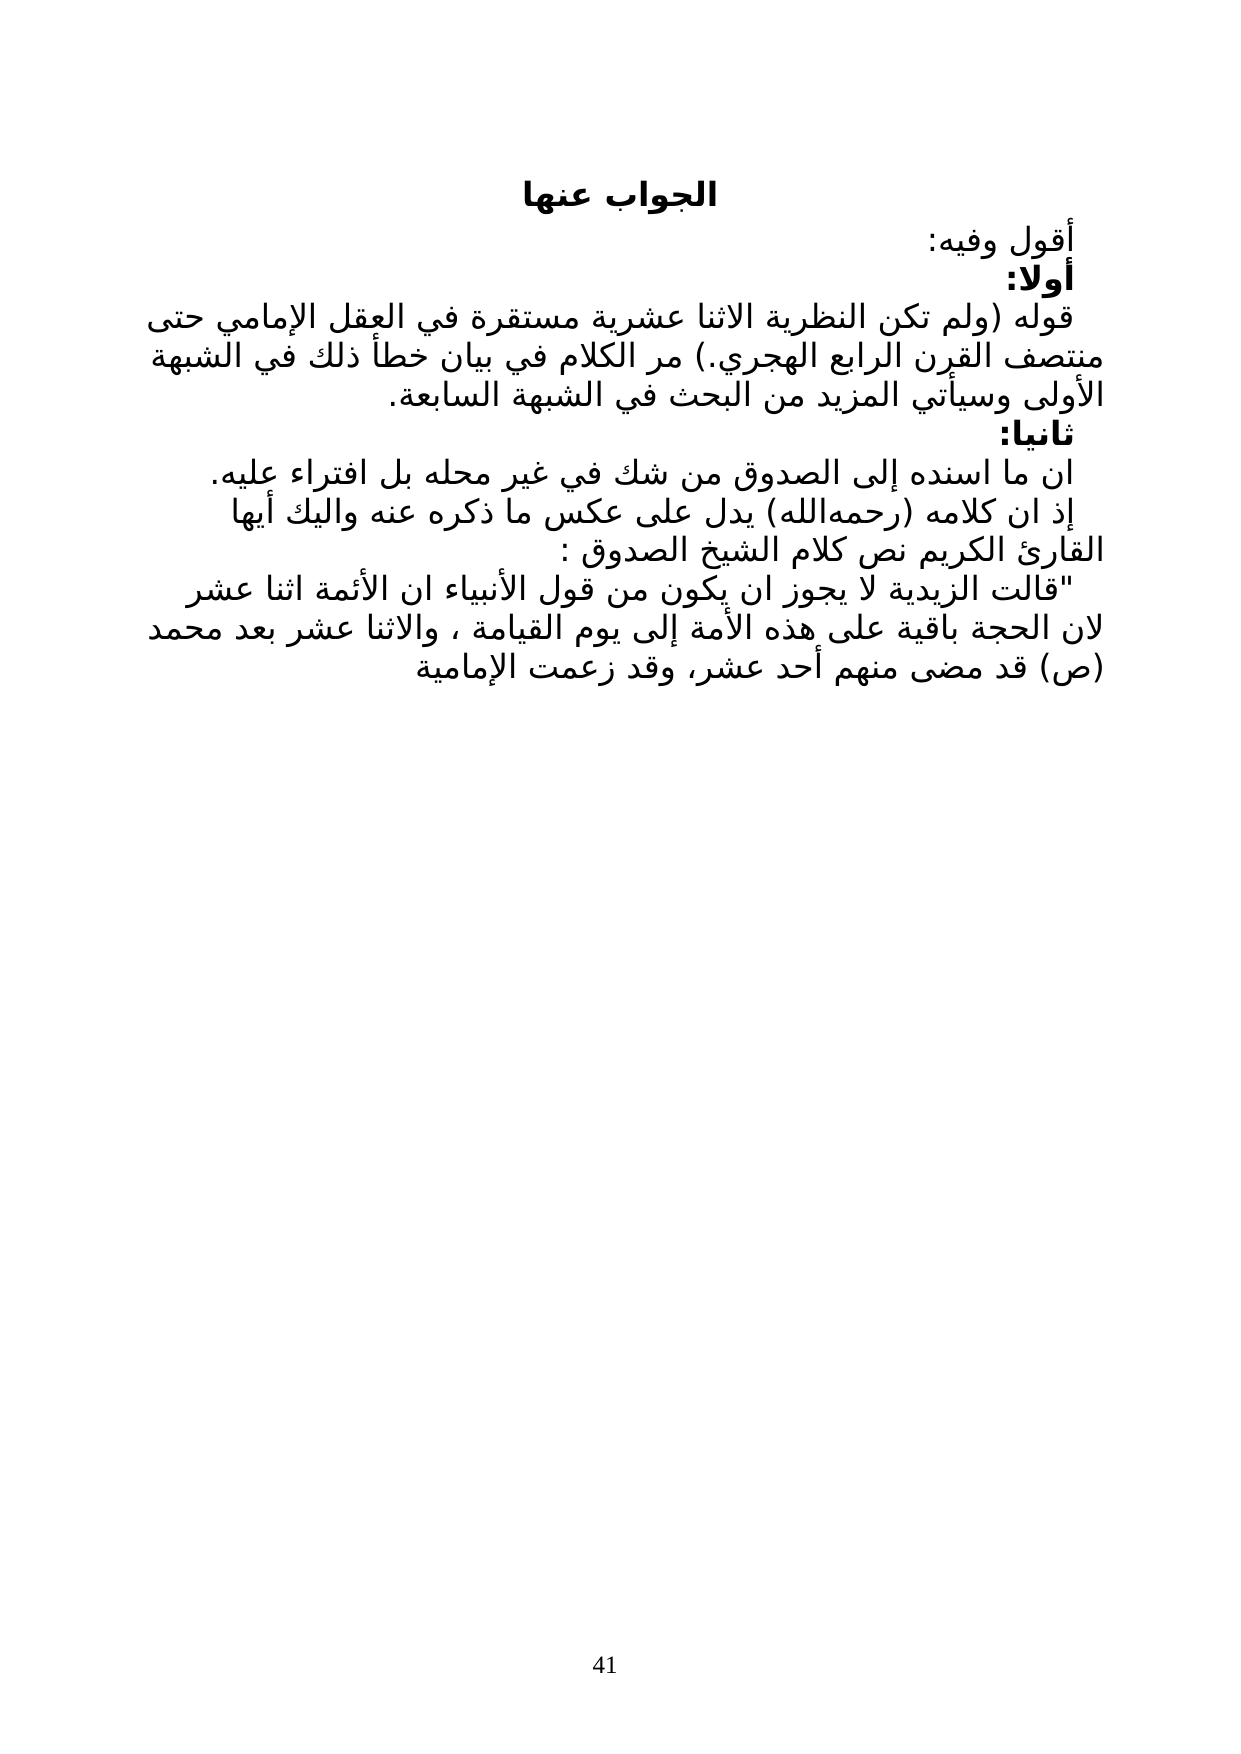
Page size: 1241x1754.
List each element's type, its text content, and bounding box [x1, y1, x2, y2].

text أقول وفيه: [135, 220, 1105, 259]
text "قالت الزيدية لا يجوز ان يكون من قول الأنبياء ان الأئمة اثنا عشر لان الحجة باقية على هذه الأمة إلى يوم القيامة ، والاثنا عشر بعد محمد (ص) قد مضى منهم أحد عشر، وقد زعمت الإمامية [135, 570, 1105, 686]
text أولا: [135, 259, 1105, 298]
text إذ ان كلامه (رحمه‌الله) يدل على عكس ما ذكره عنه واليك أيها القارئ الكريم نص كلام الشيخ الصدوق : [135, 492, 1105, 570]
text الجواب عنها [135, 175, 1105, 214]
text قوله (ولم تكن النظرية الاثنا عشرية مستقرة في العقل الإمامي حتى منتصف القرن الرابع الهجري.) مر الكلام في بيان خطأ ذلك في الشبهة الأولى وسيأتي المزيد من البحث في الشبهة السابعة. [135, 298, 1105, 414]
text ان ما اسنده إلى الصدوق من شك في غير محله بل افتراء عليه. [135, 453, 1105, 492]
text ثانيا: [135, 414, 1105, 453]
